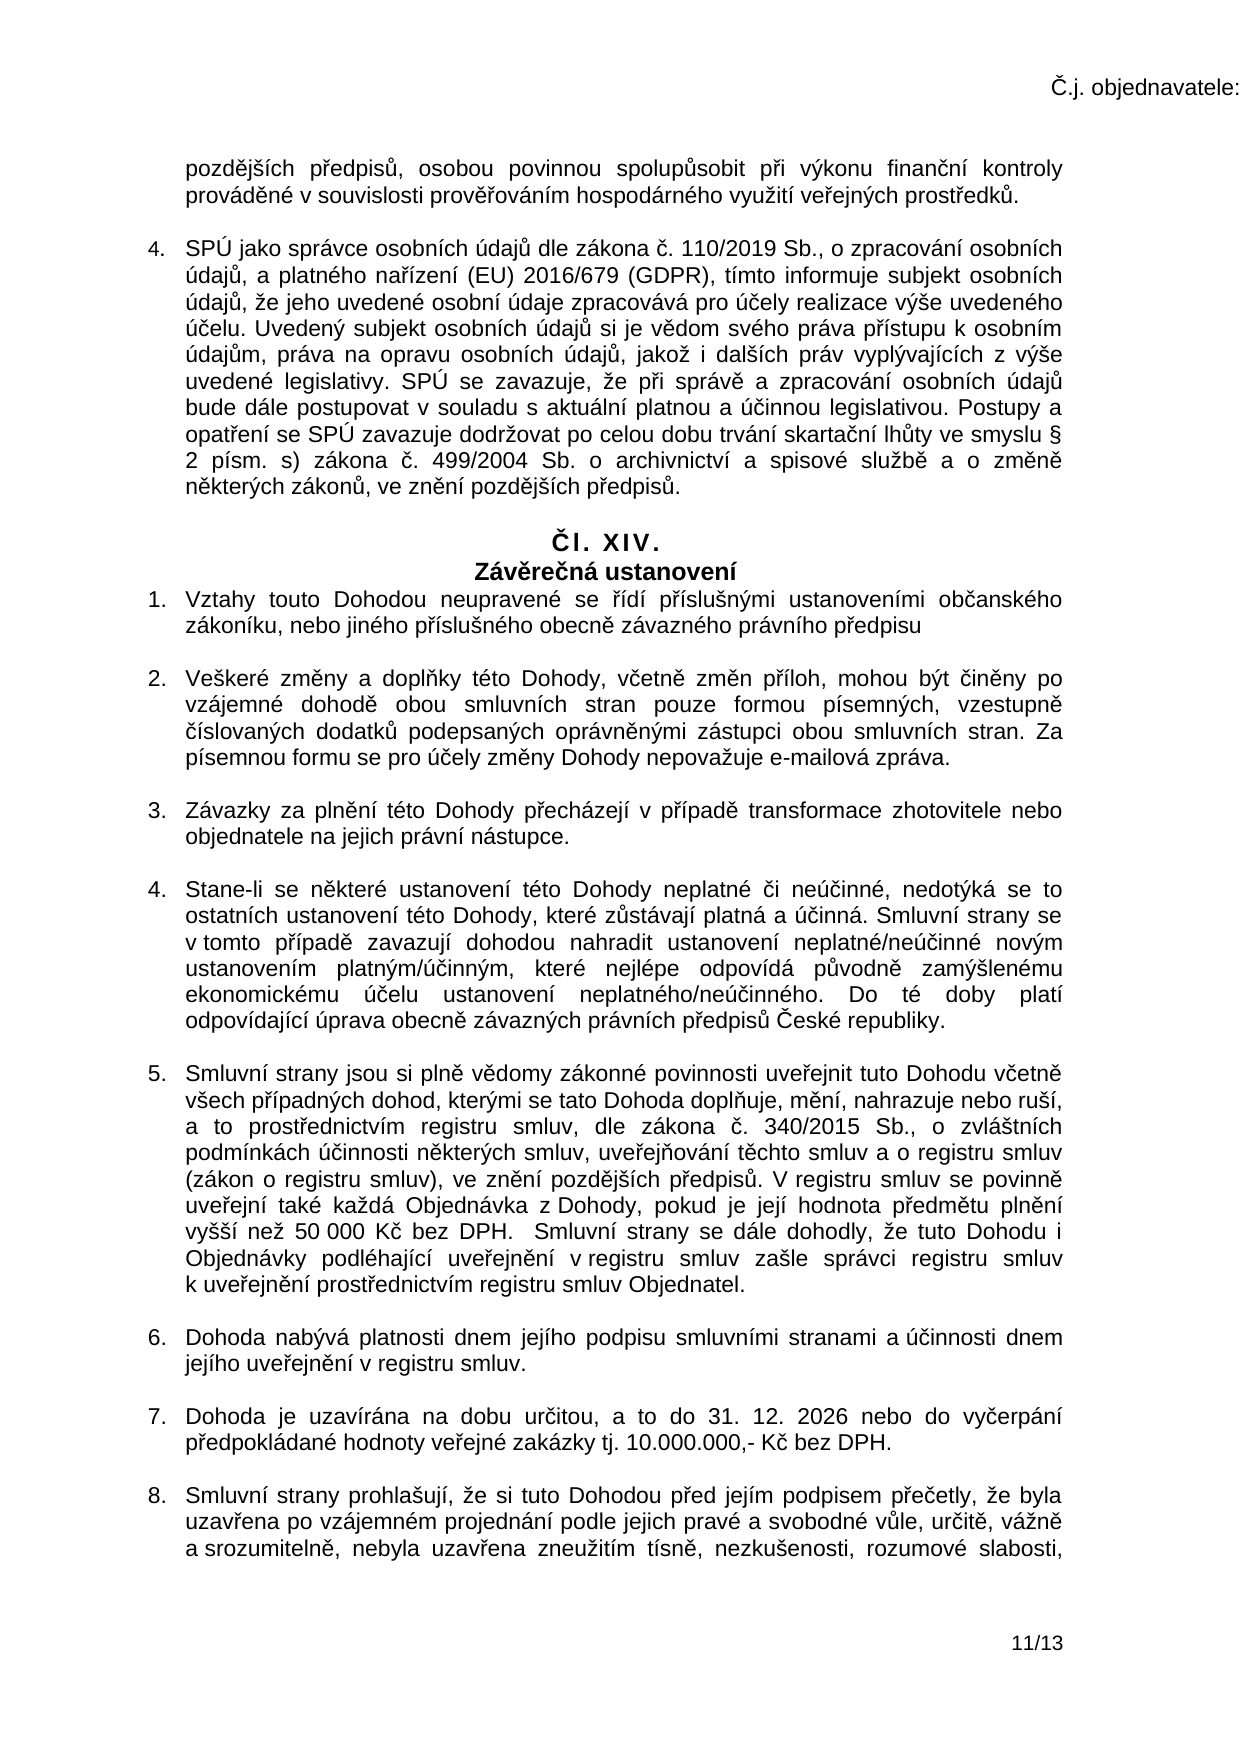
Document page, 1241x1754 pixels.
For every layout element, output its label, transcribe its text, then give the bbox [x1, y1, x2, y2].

list Dohoda nabývá platnosti dnem jejího podpisu smluvními stranami a účinnosti dnem jejího uveřejnění v registru smluv. [148, 1324, 1063, 1376]
subtitle Čl. XIV. [148, 528, 1063, 557]
list Stane-li se některé ustanovení této Dohody neplatné či neúčinné, nedotýká se to ostatních ustanovení této Dohody, které zůstávají platná a účinná. Smluvní strany se v tomto případě zavazují dohodou nahradit ustanovení neplatné/neúčinné novým ustanovením platným/účinným, které nejlépe odpovídá původně zamýšlenému ekonomickému účelu ustanovení neplatného/neúčinného. Do té doby platí odpovídající úprava obecně závazných právních předpisů České republiky. [148, 876, 1063, 1034]
list Vztahy touto Dohodou neupravené se řídí příslušnými ustanoveními občanského zákoníku, nebo jiného příslušného obecně závazného právního předpisu [148, 586, 1063, 638]
list Smluvní strany jsou si plně vědomy zákonné povinnosti uveřejnit tuto Dohodu včetně všech případných dohod, kterými se tato Dohoda doplňuje, mění, nahrazuje nebo ruší, a to prostřednictvím registru smluv, dle zákona č. 340/2015 Sb., o zvláštních podmínkách účinnosti některých smluv, uveřejňování těchto smluv a o registru smluv (zákon o registru smluv), ve znění pozdějších předpisů. V registru smluv se povinně uveřejní také každá Objednávka z Dohody, pokud je její hodnota předmětu plnění vyšší než 50 000 Kč bez DPH. Smluvní strany se dále dohodly, že tuto Dohodu i Objednávky podléhající uveřejnění v registru smluv zašle správci registru smluv k uveřejnění prostřednictvím registru smluv Objednatel. [148, 1060, 1063, 1297]
list Dohoda je uzavírána na dobu určitou, a to do 31. 12. 2026 nebo do vyčerpání předpokládané hodnoty veřejné zakázky tj. 10.000.000,- Kč bez DPH. [148, 1403, 1063, 1456]
list Veškeré změny a doplňky této Dohody, včetně změn příloh, mohou být činěny po vzájemné dohodě obou smluvních stran pouze formou písemných, vzestupně číslovaných dodatků podepsaných oprávněnými zástupci obou smluvních stran. Za písemnou formu se pro účely změny Dohody nepovažuje e-mailová zpráva. [148, 665, 1063, 770]
subtitle Závěrečná ustanovení [148, 557, 1063, 586]
list SPÚ jako správce osobních údajů dle zákona č. 110/2019 Sb., o zpracování osobních údajů, a platného nařízení (EU) 2016/679 (GDPR), tímto informuje subjekt osobních údajů, že jeho uvedené osobní údaje zpracovává pro účely realizace výše uvedeného účelu. Uvedený subjekt osobních údajů si je vědom svého práva přístupu k osobním údajům, práva na opravu osobních údajů, jakož i dalších práv vyplývajících z výše uvedené legislativy. SPÚ se zavazuje, že při správě a zpracování osobních údajů bude dále postupovat v souladu s aktuální platnou a účinnou legislativou. Postupy a opatření se SPÚ zavazuje dodržovat po celou dobu trvání skartační lhůty ve smyslu § 2 písm. s) zákona č. 499/2004 Sb. o archivnictví a spisové službě a o změně některých zákonů, ve znění pozdějších předpisů. [148, 234, 1063, 499]
list Závazky za plnění této Dohody přecházejí v případě transformace zhotovitele nebo objednatele na jejich právní nástupce. [148, 797, 1063, 849]
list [148, 155, 1063, 208]
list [148, 1482, 1063, 1561]
